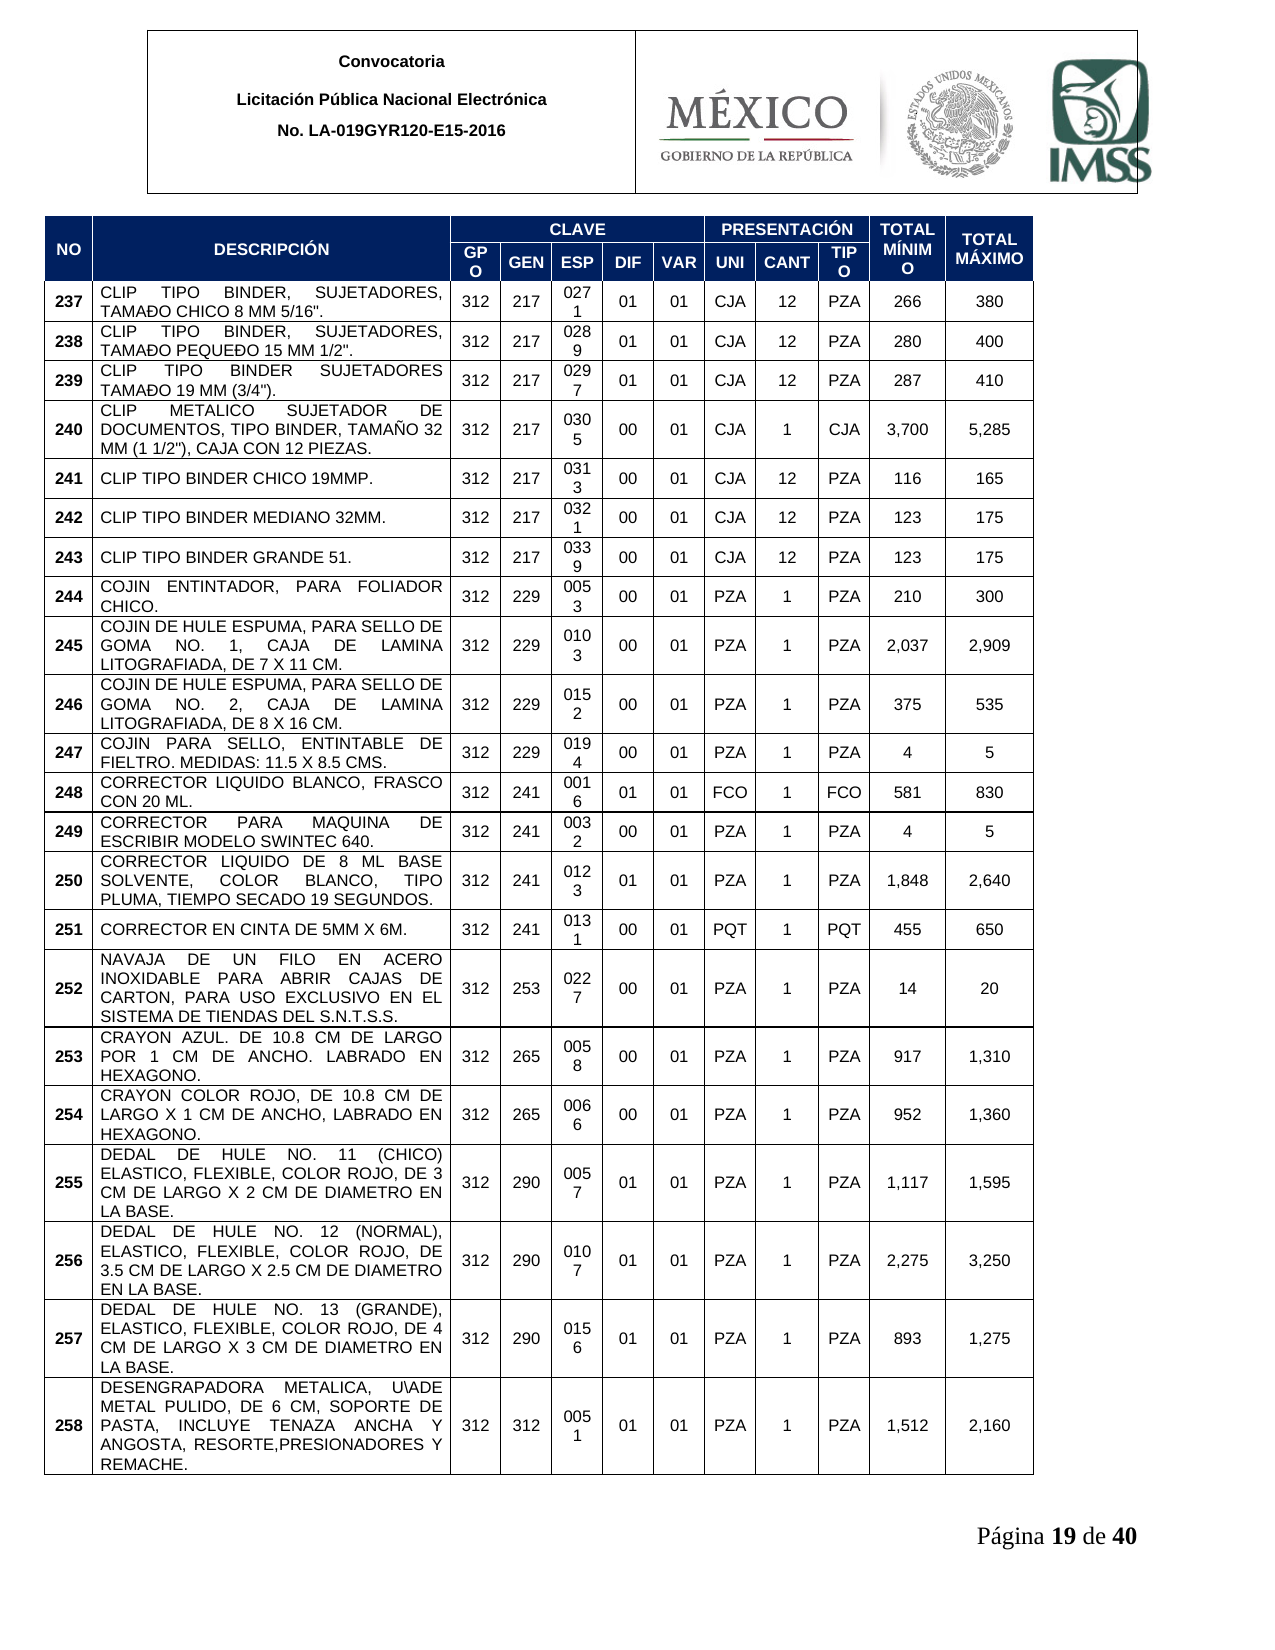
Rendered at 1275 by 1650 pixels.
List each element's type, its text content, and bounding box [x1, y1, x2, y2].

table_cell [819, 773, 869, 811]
picture [1138, 49, 1153, 189]
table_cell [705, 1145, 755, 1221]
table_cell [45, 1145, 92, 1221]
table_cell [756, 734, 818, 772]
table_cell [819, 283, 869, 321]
table_cell CANT [756, 243, 818, 281]
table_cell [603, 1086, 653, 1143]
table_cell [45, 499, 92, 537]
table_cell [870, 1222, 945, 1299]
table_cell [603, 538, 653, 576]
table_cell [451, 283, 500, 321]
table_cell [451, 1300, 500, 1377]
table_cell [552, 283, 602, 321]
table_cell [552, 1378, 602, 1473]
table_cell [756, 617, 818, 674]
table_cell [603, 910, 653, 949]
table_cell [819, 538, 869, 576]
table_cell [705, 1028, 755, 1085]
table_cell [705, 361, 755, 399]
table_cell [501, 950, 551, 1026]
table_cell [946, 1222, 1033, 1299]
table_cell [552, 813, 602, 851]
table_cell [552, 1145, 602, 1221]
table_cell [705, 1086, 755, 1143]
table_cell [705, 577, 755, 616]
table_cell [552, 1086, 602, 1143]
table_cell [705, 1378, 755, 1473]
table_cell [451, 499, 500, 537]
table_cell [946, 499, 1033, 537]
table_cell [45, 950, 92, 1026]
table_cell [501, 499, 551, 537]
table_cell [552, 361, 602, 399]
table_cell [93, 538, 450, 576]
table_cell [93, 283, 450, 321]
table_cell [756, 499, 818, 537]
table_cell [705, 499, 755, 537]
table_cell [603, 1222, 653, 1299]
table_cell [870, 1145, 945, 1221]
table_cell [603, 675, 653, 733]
table_header TOTAL MÁXIMO [946, 216, 1033, 281]
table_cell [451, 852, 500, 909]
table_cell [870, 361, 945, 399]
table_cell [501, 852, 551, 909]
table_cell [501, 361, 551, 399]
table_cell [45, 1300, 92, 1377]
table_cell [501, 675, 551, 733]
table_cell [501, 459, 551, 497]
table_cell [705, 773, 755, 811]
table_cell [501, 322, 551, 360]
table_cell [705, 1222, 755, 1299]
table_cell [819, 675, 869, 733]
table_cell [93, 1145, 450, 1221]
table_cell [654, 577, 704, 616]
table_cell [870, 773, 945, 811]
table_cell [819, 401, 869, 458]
picture [1045, 49, 1137, 189]
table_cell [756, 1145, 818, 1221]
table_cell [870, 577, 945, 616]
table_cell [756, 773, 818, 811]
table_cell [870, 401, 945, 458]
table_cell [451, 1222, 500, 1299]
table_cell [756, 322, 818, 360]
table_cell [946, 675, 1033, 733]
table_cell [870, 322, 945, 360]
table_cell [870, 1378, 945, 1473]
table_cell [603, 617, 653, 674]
table_cell GEN [501, 243, 551, 281]
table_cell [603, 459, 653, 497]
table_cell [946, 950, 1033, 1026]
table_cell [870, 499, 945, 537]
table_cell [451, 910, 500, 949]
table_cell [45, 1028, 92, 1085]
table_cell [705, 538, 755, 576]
table_header CLAVE [451, 216, 704, 242]
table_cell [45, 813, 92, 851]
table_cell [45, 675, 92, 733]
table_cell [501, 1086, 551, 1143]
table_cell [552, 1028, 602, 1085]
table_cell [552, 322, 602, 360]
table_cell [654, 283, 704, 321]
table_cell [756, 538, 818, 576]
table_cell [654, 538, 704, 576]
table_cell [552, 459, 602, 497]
table_header TOTAL MÍNIMO [870, 216, 945, 281]
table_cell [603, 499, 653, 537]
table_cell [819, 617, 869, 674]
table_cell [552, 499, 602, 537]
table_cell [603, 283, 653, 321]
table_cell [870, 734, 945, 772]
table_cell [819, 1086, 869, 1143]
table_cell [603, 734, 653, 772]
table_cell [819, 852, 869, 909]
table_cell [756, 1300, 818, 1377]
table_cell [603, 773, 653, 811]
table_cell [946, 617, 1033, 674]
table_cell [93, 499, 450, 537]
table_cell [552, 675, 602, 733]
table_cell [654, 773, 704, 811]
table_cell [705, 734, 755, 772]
table_header NO [45, 216, 92, 281]
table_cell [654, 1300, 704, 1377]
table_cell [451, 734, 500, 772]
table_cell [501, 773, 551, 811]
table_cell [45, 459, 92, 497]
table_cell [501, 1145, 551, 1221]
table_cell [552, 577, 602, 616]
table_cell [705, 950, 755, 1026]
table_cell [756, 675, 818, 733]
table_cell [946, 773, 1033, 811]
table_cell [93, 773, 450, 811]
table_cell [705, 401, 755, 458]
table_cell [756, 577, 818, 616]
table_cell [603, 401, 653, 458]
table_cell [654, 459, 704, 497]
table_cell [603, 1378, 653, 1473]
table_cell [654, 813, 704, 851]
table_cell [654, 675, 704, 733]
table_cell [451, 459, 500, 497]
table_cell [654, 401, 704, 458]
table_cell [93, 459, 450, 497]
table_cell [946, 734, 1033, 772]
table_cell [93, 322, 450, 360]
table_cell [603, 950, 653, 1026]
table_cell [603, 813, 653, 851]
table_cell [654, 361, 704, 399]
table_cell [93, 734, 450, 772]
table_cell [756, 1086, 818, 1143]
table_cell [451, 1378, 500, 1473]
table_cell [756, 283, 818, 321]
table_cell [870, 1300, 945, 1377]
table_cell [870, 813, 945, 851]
table_cell ESP [552, 243, 602, 281]
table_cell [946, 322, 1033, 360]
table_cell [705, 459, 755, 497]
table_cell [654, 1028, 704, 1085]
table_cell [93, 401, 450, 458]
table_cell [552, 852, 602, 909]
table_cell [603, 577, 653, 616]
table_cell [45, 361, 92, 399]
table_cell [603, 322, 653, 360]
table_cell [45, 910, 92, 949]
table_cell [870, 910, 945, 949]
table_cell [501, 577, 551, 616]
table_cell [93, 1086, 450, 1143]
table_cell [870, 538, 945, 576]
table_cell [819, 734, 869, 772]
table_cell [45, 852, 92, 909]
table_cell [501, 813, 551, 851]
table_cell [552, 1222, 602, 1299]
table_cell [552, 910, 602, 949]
table_cell VAR [654, 243, 704, 281]
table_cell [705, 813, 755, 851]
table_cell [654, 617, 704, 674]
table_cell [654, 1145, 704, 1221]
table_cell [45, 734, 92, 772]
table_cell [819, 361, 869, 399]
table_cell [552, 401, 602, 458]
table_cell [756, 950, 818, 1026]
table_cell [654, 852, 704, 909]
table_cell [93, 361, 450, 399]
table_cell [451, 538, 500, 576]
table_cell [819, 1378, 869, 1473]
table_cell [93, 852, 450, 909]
table_cell GPO [451, 243, 500, 281]
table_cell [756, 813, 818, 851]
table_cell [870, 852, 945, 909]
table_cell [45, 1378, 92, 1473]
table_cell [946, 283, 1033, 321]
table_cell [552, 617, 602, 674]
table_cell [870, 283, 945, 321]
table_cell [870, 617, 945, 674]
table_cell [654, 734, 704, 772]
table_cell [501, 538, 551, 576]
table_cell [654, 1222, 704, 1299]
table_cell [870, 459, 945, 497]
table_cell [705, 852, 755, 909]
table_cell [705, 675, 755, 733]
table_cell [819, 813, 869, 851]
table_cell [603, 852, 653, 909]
table_cell UNI [705, 243, 755, 281]
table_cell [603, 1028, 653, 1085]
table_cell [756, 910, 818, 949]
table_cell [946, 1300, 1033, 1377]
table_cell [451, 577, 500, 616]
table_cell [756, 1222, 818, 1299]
table_header DESCRIPCIÓN [93, 216, 450, 281]
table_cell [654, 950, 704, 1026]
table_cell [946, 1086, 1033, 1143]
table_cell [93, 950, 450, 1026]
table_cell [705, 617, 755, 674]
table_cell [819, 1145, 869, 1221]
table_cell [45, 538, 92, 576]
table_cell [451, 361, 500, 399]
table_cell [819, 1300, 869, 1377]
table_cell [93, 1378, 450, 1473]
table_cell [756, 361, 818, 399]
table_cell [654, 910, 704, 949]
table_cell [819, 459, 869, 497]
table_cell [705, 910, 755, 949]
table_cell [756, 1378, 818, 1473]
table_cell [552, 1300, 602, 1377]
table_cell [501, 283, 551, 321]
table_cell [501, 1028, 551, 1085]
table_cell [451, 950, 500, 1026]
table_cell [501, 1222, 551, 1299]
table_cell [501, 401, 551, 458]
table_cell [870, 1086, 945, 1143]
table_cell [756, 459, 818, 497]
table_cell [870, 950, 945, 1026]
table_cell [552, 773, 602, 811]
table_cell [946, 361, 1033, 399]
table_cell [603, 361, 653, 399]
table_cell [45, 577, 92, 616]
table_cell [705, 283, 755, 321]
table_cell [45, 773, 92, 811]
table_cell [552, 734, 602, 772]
table_header PRESENTACIÓN [705, 216, 869, 242]
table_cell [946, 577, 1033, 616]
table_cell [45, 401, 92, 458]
picture [657, 57, 1017, 189]
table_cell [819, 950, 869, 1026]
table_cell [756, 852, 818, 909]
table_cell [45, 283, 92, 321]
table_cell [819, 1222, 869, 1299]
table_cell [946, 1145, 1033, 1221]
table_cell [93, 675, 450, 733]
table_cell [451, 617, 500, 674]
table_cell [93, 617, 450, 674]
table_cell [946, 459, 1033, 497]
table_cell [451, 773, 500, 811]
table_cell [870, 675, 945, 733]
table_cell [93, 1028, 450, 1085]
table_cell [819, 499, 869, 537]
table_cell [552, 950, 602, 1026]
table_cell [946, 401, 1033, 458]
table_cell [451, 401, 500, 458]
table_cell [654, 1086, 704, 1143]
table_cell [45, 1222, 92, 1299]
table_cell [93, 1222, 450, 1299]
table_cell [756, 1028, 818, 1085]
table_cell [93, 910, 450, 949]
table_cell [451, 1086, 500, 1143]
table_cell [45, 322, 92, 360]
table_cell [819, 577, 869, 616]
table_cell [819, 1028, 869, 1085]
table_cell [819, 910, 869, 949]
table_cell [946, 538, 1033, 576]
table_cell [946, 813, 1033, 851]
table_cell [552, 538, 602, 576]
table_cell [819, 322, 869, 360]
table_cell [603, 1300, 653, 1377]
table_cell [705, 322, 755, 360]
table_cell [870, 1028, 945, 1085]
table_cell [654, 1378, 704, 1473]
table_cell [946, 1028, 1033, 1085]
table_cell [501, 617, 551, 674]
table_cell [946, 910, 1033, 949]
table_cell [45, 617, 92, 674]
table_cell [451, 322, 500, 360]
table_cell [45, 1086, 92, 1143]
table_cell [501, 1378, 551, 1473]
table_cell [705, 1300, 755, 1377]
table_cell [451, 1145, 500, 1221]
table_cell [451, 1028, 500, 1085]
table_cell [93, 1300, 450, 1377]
table_cell TIPO [819, 243, 869, 281]
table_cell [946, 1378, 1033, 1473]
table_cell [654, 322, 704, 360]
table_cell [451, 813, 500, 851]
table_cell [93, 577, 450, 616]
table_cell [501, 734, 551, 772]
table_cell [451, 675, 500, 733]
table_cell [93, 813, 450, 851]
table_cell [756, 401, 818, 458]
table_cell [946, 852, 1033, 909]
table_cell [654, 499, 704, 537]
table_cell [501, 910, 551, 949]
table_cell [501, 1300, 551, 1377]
table_cell DIF [603, 243, 653, 281]
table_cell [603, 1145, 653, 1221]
